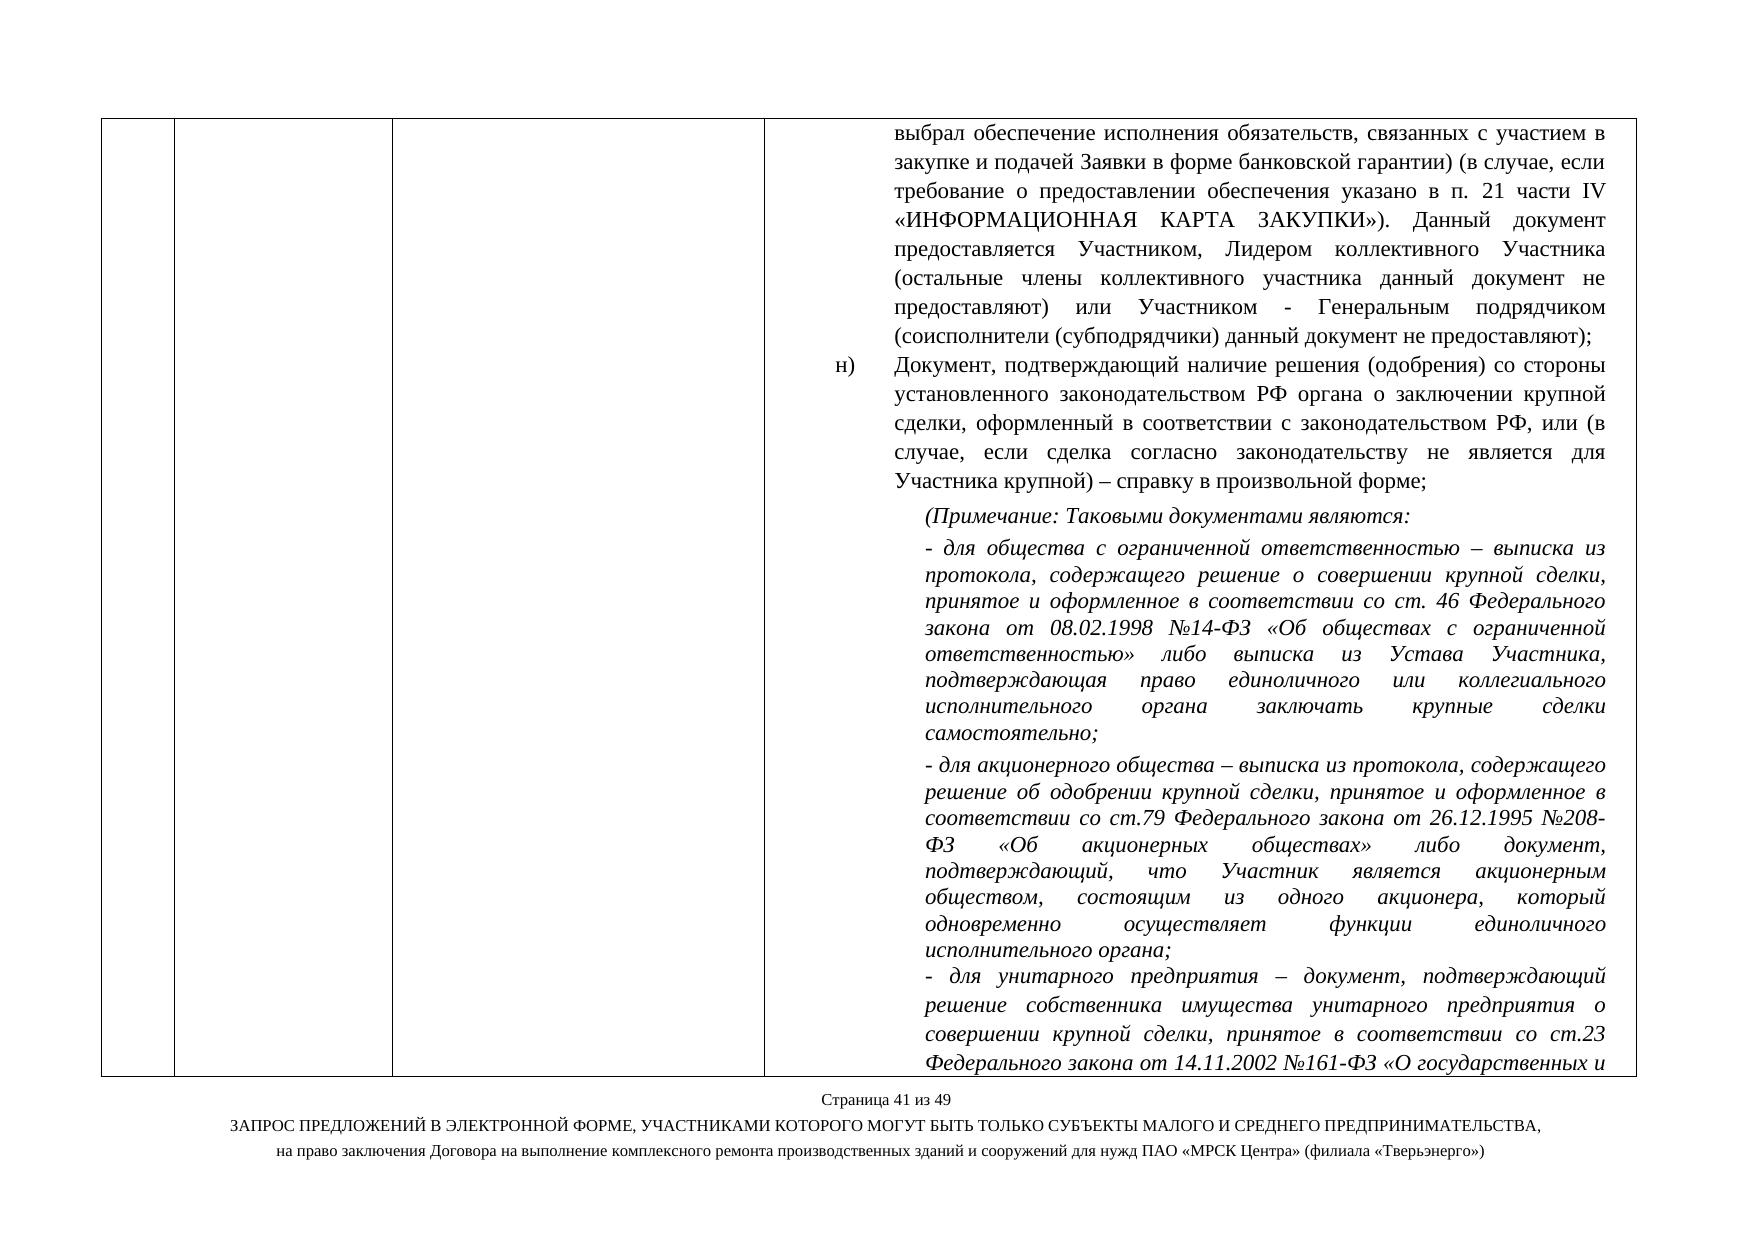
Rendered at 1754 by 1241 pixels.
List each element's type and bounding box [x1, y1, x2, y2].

table_cell [175, 119, 392, 1076]
table_cell [393, 119, 764, 1076]
table_cell [765, 119, 1636, 1076]
table_cell [102, 119, 174, 1076]
